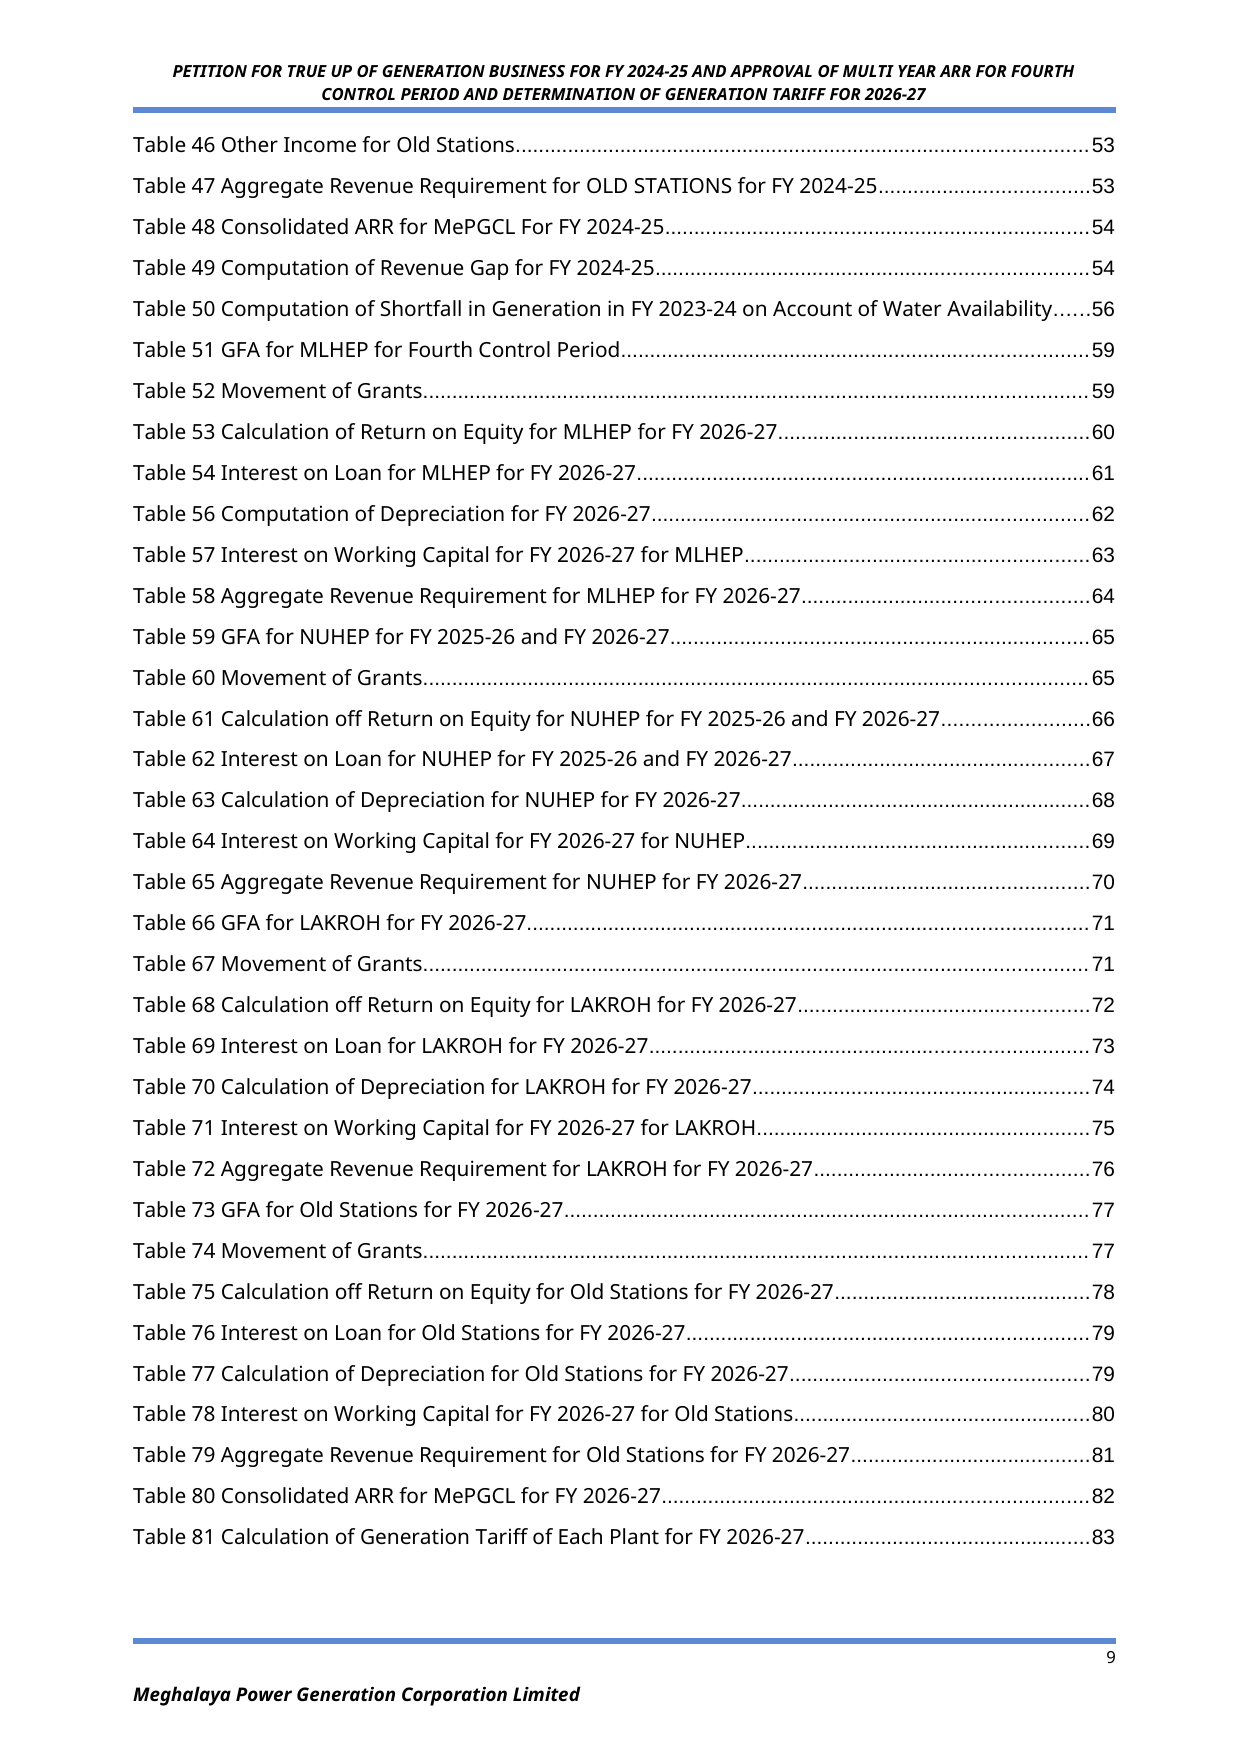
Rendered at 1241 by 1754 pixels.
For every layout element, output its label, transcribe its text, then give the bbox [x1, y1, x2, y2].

text Table 78 Interest on Working Capital for FY 2026-27 for Old Stations 80 [133, 1399, 1116, 1428]
text Table 79 Aggregate Revenue Requirement for Old Stations for FY 2026-27 81 [133, 1441, 1116, 1469]
text Table 48 Consolidated ARR for MePGCL For FY 2024-25 54 [133, 212, 1116, 241]
text Table 46 Other Income for Old Stations 53 [133, 131, 1116, 159]
text Table 62 Interest on Loan for NUHEP for FY 2025-26 and FY 2026-27 67 [133, 744, 1116, 773]
text Table 58 Aggregate Revenue Requirement for MLHEP for FY 2026-27 64 [133, 581, 1116, 609]
text Table 56 Computation of Depreciation for FY 2026-27 62 [133, 499, 1116, 527]
text Table 63 Calculation of Depreciation for NUHEP for FY 2026-27 68 [133, 786, 1116, 814]
text Table 53 Calculation of Return on Equity for MLHEP for FY 2026-27 60 [133, 417, 1116, 446]
text Table 65 Aggregate Revenue Requirement for NUHEP for FY 2026-27 70 [133, 867, 1116, 896]
text Table 60 Movement of Grants 65 [133, 663, 1116, 691]
text Table 75 Calculation off Return on Equity for Old Stations for FY 2026-27 78 [133, 1277, 1116, 1305]
text Table 80 Consolidated ARR for MePGCL for FY 2026-27 82 [133, 1481, 1116, 1510]
text Table 61 Calculation off Return on Equity for NUHEP for FY 2025-26 and FY 2026-27 66 [133, 704, 1116, 732]
text Table 49 Computation of Revenue Gap for FY 2024-25 54 [133, 253, 1116, 282]
text Table 72 Aggregate Revenue Requirement for LAKROH for FY 2026-27 76 [133, 1154, 1116, 1182]
text Table 50 Computation of Shortfall in Generation in FY 2023-24 on Account of Water Availability 56 [133, 294, 1116, 323]
text Table 71 Interest on Working Capital for FY 2026-27 for LAKROH 75 [133, 1113, 1116, 1141]
text Table 57 Interest on Working Capital for FY 2026-27 for MLHEP 63 [133, 540, 1116, 568]
text Table 73 GFA for Old Stations for FY 2026-27 77 [133, 1195, 1116, 1223]
text Table 68 Calculation off Return on Equity for LAKROH for FY 2026-27 72 [133, 990, 1116, 1019]
text Table 52 Movement of Grants 59 [133, 376, 1116, 404]
text Table 70 Calculation of Depreciation for LAKROH for FY 2026-27 74 [133, 1072, 1116, 1101]
text Table 59 GFA for NUHEP for FY 2025-26 and FY 2026-27 65 [133, 622, 1116, 650]
text Table 81 Calculation of Generation Tariff of Each Plant for FY 2026-27 83 [133, 1522, 1116, 1551]
text Table 51 GFA for MLHEP for Fourth Control Period 59 [133, 335, 1116, 364]
text Table 67 Movement of Grants 71 [133, 949, 1116, 978]
text Table 76 Interest on Loan for Old Stations for FY 2026-27 79 [133, 1318, 1116, 1346]
text Table 69 Interest on Loan for LAKROH for FY 2026-27 73 [133, 1031, 1116, 1059]
text Table 47 Aggregate Revenue Requirement for OLD STATIONS for FY 2024-25 53 [133, 171, 1116, 200]
text Table 74 Movement of Grants 77 [133, 1236, 1116, 1264]
text Table 66 GFA for LAKROH for FY 2026-27 71 [133, 908, 1116, 937]
text Table 54 Interest on Loan for MLHEP for FY 2026-27 61 [133, 458, 1116, 486]
text Table 77 Calculation of Depreciation for Old Stations for FY 2026-27 79 [133, 1359, 1116, 1387]
text Table 64 Interest on Working Capital for FY 2026-27 for NUHEP 69 [133, 826, 1116, 855]
